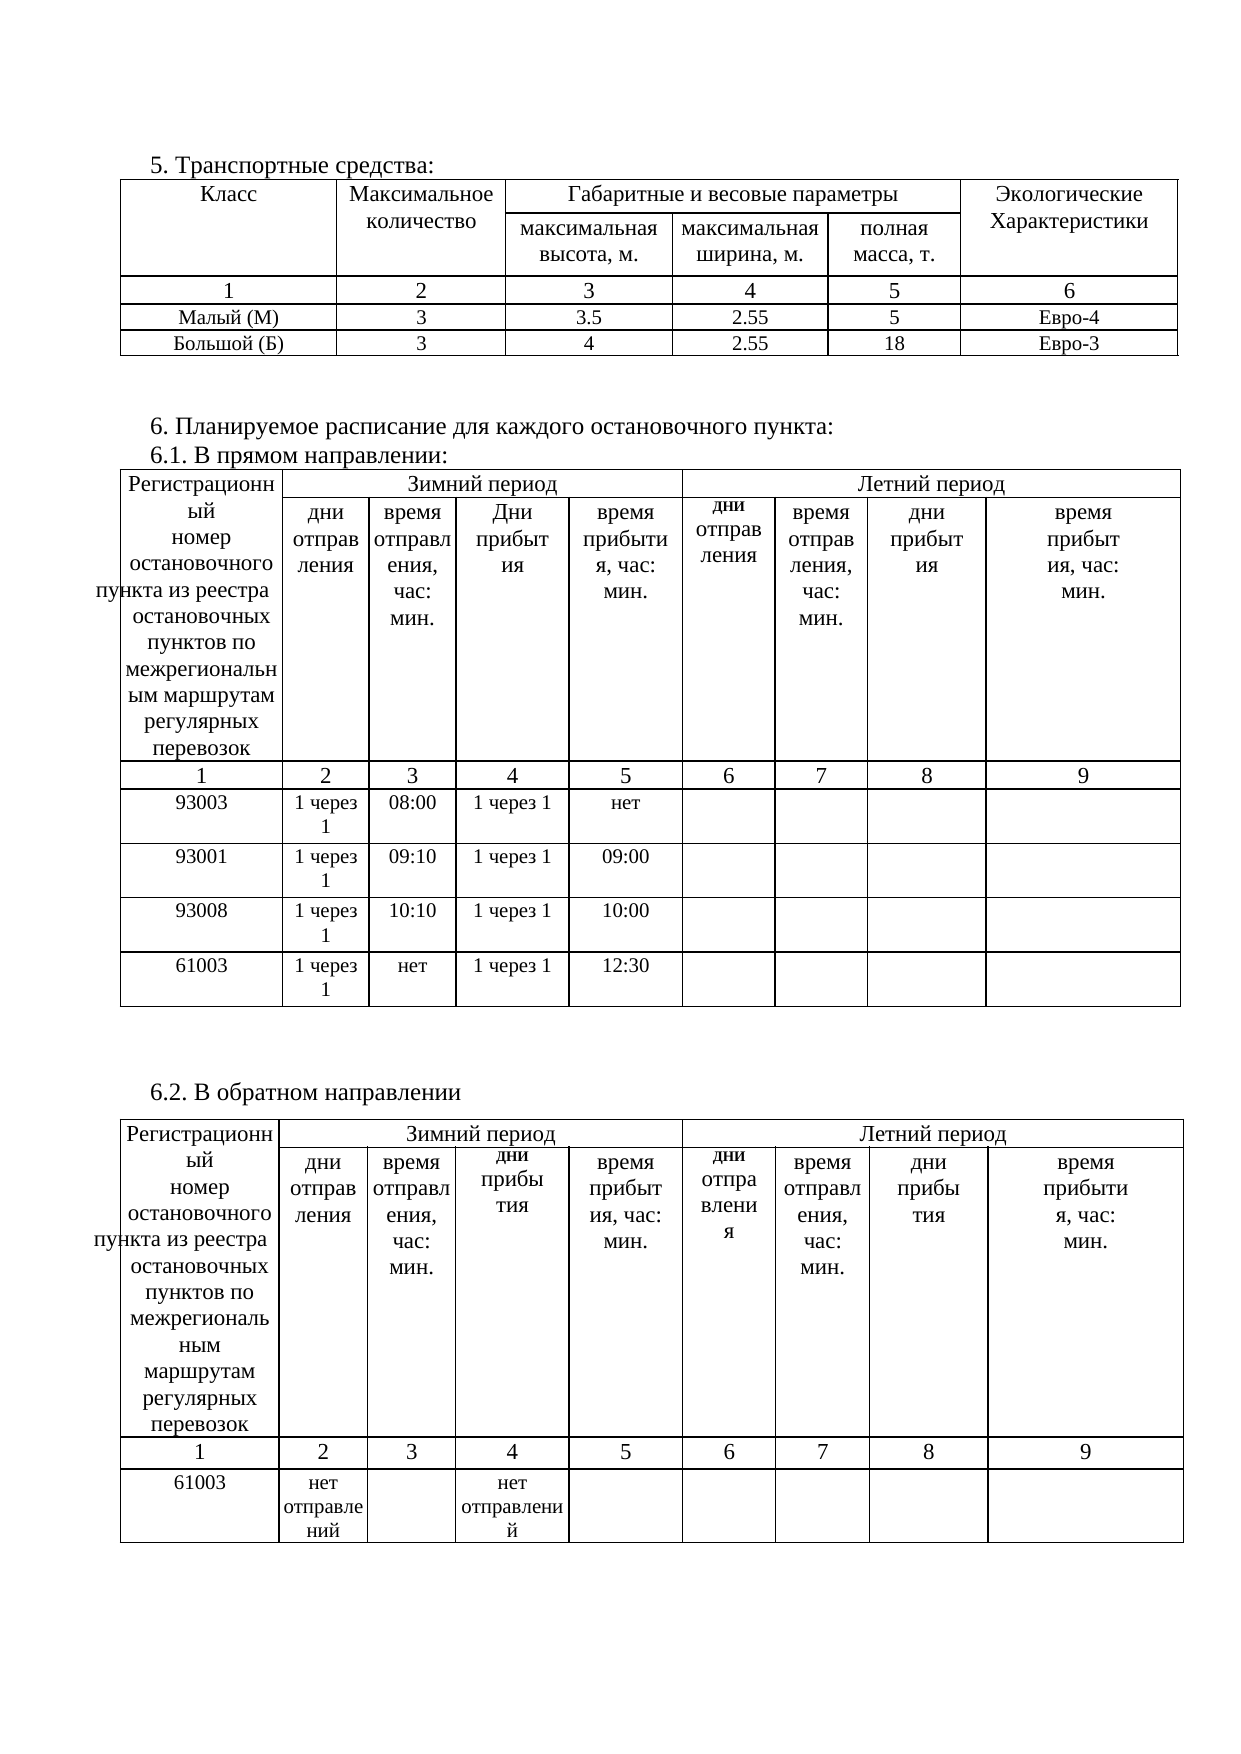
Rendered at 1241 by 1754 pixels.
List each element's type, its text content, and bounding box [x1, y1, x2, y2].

table_cell максимальная ширина, м. [673, 214, 827, 275]
table_cell нет отправлений [456, 1470, 568, 1542]
table_header Зимний период [280, 1120, 682, 1146]
table_cell максимальная высота, м. [506, 214, 672, 275]
text 6.1. В прямом направлении: [150, 440, 1090, 469]
table_cell 7 [776, 1438, 869, 1468]
table_cell [776, 844, 867, 897]
text 6.2. В обратном направлении [150, 1077, 1090, 1106]
table_cell 2 [283, 762, 368, 788]
table_cell 10:10 [370, 898, 455, 951]
table_cell 1 через 1 [283, 844, 368, 897]
table_cell [776, 1470, 869, 1542]
table_cell дни отправ ления [280, 1148, 367, 1436]
table_cell 1 через 1 [283, 953, 368, 1006]
table_cell 2.55 [673, 305, 827, 329]
table_cell 3 [337, 305, 505, 329]
text 6. Планируемое расписание для каждого остановочного пункта: [150, 411, 1090, 440]
table_cell 1 через 1 [457, 898, 568, 951]
table_header Габаритные и весовые параметры [506, 180, 960, 212]
table_cell [868, 898, 985, 951]
table_cell 1 [121, 277, 336, 303]
table_cell [987, 844, 1180, 897]
table_header Экологические Характеристики [961, 180, 1177, 275]
table_cell [987, 953, 1180, 1006]
table_cell 3.5 [506, 305, 672, 329]
table_cell нет [570, 790, 682, 842]
table_cell 1 через 1 [283, 790, 368, 842]
table_cell время прибыт ия, час: мин. [570, 1148, 682, 1436]
table_cell [683, 898, 774, 951]
table_cell 18 [829, 331, 960, 354]
table_cell ДНИ прибы тия [456, 1148, 568, 1436]
table_cell 2.55 [673, 331, 827, 354]
table_cell 5 [829, 277, 960, 303]
table_cell 6 [683, 762, 774, 788]
table_cell 9 [987, 762, 1180, 788]
table_cell 93003 [121, 790, 282, 842]
table_header Класс [121, 180, 336, 275]
table_cell [683, 844, 774, 897]
table_cell 09:10 [370, 844, 455, 897]
table_header Максимальное количество [337, 180, 505, 275]
table_header Зимний период [283, 470, 682, 497]
table_cell время отправл ения, час: мин. [776, 1148, 869, 1436]
table_cell [868, 790, 985, 842]
table_cell полная масса, т. [829, 214, 960, 275]
table_cell 5 [829, 305, 960, 329]
table_cell 1 через 1 [457, 953, 568, 1006]
table_cell [776, 953, 867, 1006]
table_cell 4 [673, 277, 827, 303]
table_cell 4 [506, 331, 672, 354]
table_cell 10:00 [570, 898, 682, 951]
table_cell 8 [868, 762, 985, 788]
table_cell [989, 1470, 1183, 1542]
text 5. Транспортные средства: [150, 150, 1090, 179]
table_cell [987, 898, 1180, 951]
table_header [121, 1120, 278, 1436]
table_cell 3 [506, 277, 672, 303]
table_cell 3 [368, 1438, 455, 1468]
table_cell 7 [776, 762, 867, 788]
table_cell Евро-3 [961, 331, 1177, 354]
table_cell [868, 953, 985, 1006]
table_cell 93001 [121, 844, 282, 897]
table_cell [683, 790, 774, 842]
table_cell 61003 [121, 953, 282, 1006]
table_cell Малый (М) [121, 305, 336, 329]
table_cell 1 через 1 [457, 844, 568, 897]
table_cell 4 [456, 1438, 568, 1468]
table_cell 9 [989, 1438, 1183, 1468]
table_cell время отправ ления, час: мин. [776, 498, 867, 760]
table_cell 61003 [121, 1470, 278, 1542]
table_cell 08:00 [370, 790, 455, 842]
table_header Регистрационный номер остановочного пункта из реестра остановочных пунктов по межрегиональным маршрутам регулярных перевозок [121, 470, 282, 760]
table_cell 2 [280, 1438, 367, 1468]
table_cell 1 через 1 [283, 898, 368, 951]
table_cell время отправл ения, час: мин. [368, 1148, 455, 1436]
table_cell 09:00 [570, 844, 682, 897]
table_cell 4 [457, 762, 568, 788]
table_cell [683, 953, 774, 1006]
table_cell [987, 790, 1180, 842]
table_header Летний период [683, 1120, 1183, 1146]
table_cell 6 [961, 277, 1177, 303]
table_cell [868, 844, 985, 897]
table_header Летний период [683, 470, 1180, 497]
table_cell время отправл ения, час: мин. [370, 498, 455, 760]
table_cell время прибыти я, час: мин. [989, 1148, 1183, 1436]
table_cell 1 [121, 762, 282, 788]
table_cell [683, 1470, 775, 1542]
table_cell нет [370, 953, 455, 1006]
table_cell ДНИ отпра влени я [683, 1148, 775, 1436]
table_cell дни прибы тия [870, 1148, 987, 1436]
table_cell 2 [337, 277, 505, 303]
table_cell Евро-4 [961, 305, 1177, 329]
table_cell нет отправлений [280, 1470, 367, 1542]
table_cell [570, 1470, 682, 1542]
table_cell дни прибыт ия [868, 498, 985, 760]
table_cell 6 [683, 1438, 775, 1468]
table_cell дни отправ ления [283, 498, 368, 760]
table_cell 12:30 [570, 953, 682, 1006]
table_cell 1 [121, 1438, 278, 1468]
table_cell 1 через 1 [457, 790, 568, 842]
table_cell 8 [870, 1438, 987, 1468]
table_cell [776, 898, 867, 951]
table_cell 5 [570, 762, 682, 788]
table_cell 5 [570, 1438, 682, 1468]
table_cell 3 [337, 331, 505, 354]
table_cell ДНИ отправ ления [683, 498, 774, 760]
table_cell 93008 [121, 898, 282, 951]
table_cell [368, 1470, 455, 1542]
table_cell время прибыти я, час: мин. [570, 498, 682, 760]
table_cell Дни прибыт ия [457, 498, 568, 760]
table_cell [870, 1470, 987, 1542]
table_cell 3 [370, 762, 455, 788]
table_cell время прибыт ия, час: мин. [987, 498, 1180, 760]
table_cell Большой (Б) [121, 331, 336, 354]
table_cell [776, 790, 867, 842]
